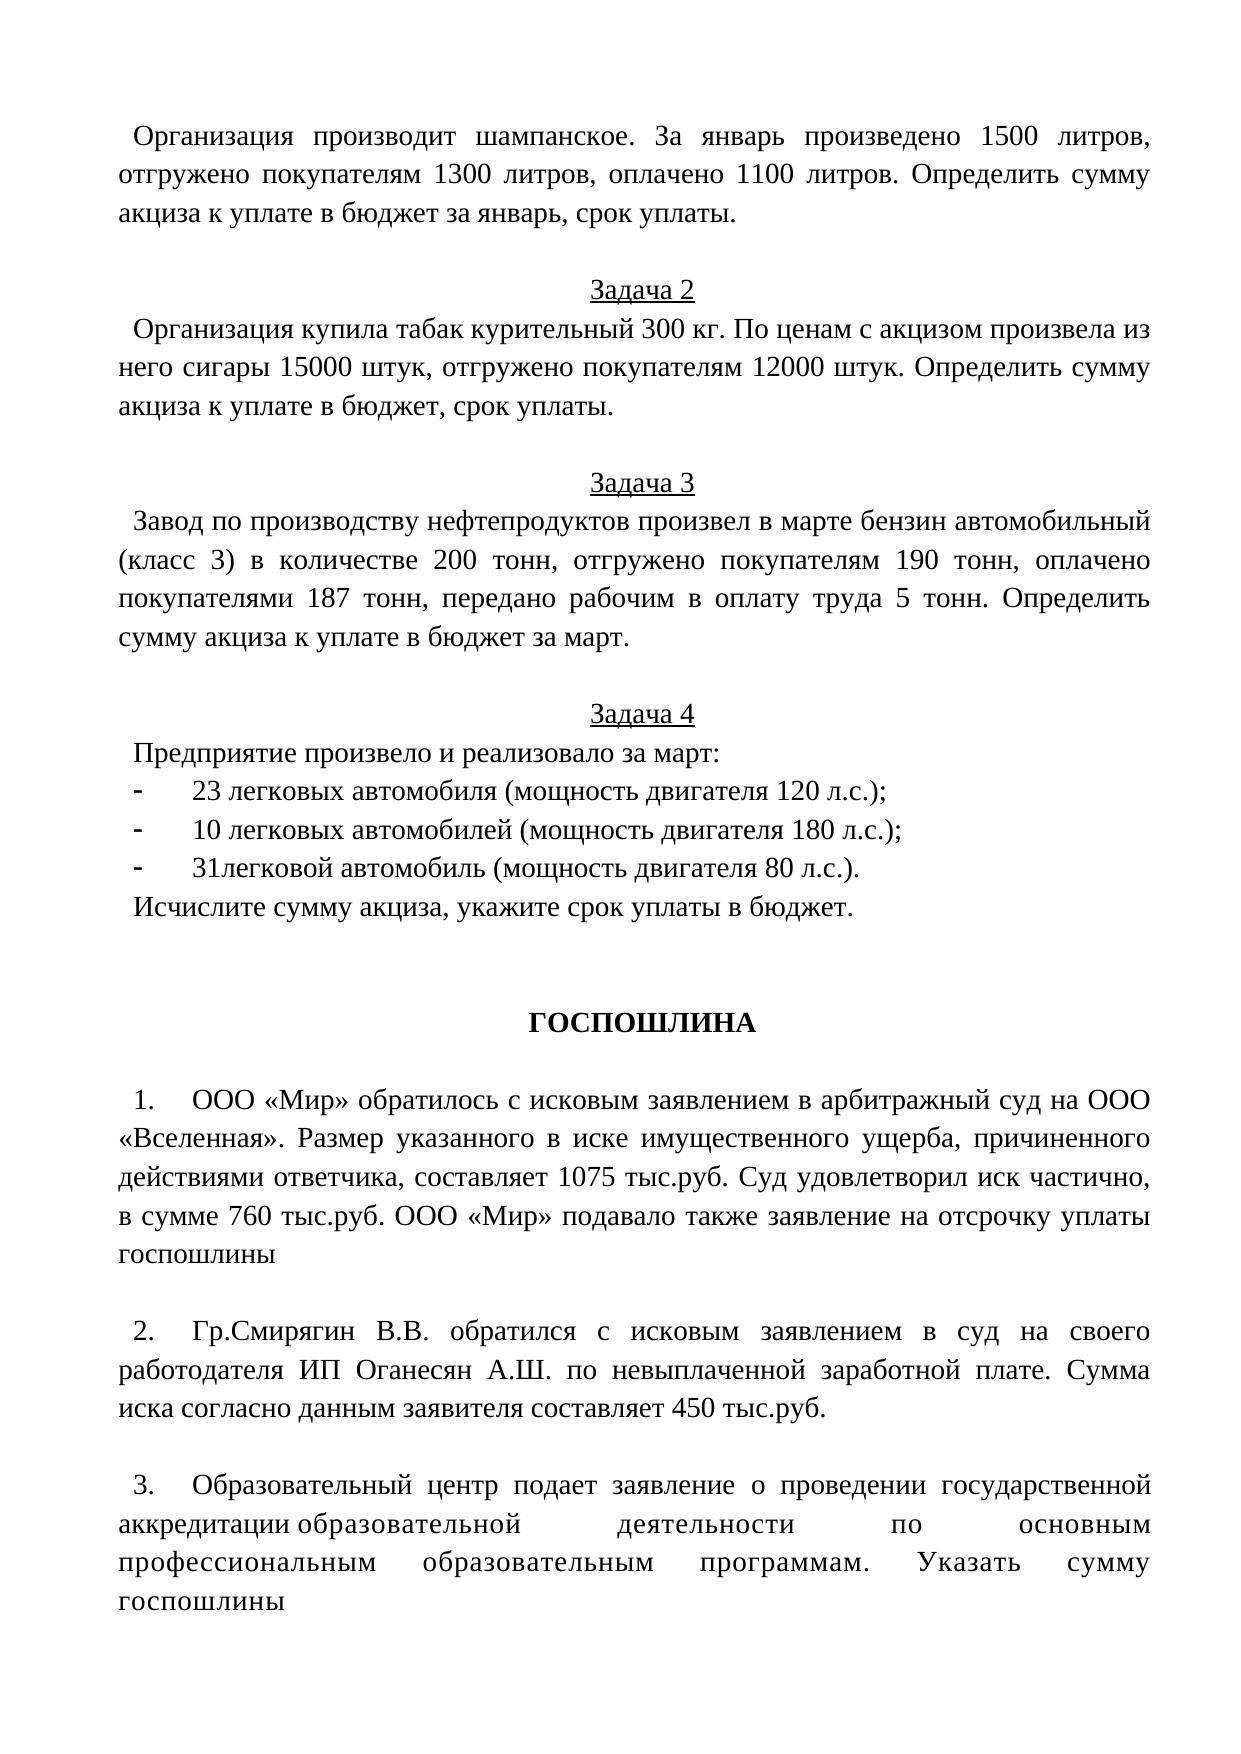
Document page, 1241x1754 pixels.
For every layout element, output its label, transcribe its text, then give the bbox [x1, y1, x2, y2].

text ГОСПОШЛИНА [118, 1005, 1152, 1038]
text Организация купила табак курительный 300 кг. По ценам с акцизом произвела из него сигары 15000 штук, отгружено покупателям 12000 штук. Определить сумму акциза к уплате в бюджет, срок уплаты. [118, 311, 1152, 421]
text Задача 4 [118, 696, 1152, 730]
text Задача 2 [118, 272, 1152, 306]
text Завод по производству нефтепродуктов произвел в марте бензин автомобильный (класс 3) в количестве 200 тонн, отгружено покупателям 190 тонн, оплачено покупателями 187 тонн, передано рабочим в оплату труда 5 тонн. Определить сумму акциза к уплате в бюджет за март. [118, 503, 1152, 653]
list Гр.Смирягин В.В. обратился с исковым заявлением в суд на своего работодателя ИП Оганесян А.Ш. по невыплаченной заработной плате. Сумма иска согласно данным заявителя составляет 450 тыс.руб. [118, 1313, 1152, 1424]
list 10 легковых автомобилей (мощность двигателя 180 л.с.); [118, 812, 1152, 846]
text Задача 3 [118, 465, 1152, 498]
list Исчислите сумму акциза, укажите срок уплаты в бюджет. [118, 889, 1152, 923]
list Образовательный центр подает заявление о проведении государственной аккредитации образовательной деятельности по основным профессиональным образовательным программам. Указать сумму госпошлины [118, 1578, 1152, 1617]
text Предприятие произвело и реализовало за март: [118, 735, 1152, 768]
text Организация производит шампанское. За январь произведено 1500 литров, отгружено покупателям 1300 литров, оплачено 1100 литров. Определить сумму акциза к уплате в бюджет за январь, срок уплаты. [118, 118, 1152, 229]
list ООО «Мир» обратилось с исковым заявлением в арбитражный суд на ООО «Вселенная». Размер указанного в иске имущественного ущерба, причиненного действиями ответчика, составляет 1075 тыс.руб. Суд удовлетворил иск частично, в сумме 760 тыс.руб. ООО «Мир» подавало также заявление на отсрочку уплаты госпошлины [118, 1082, 1152, 1270]
list 23 легковых автомобиля (мощность двигателя 120 л.с.); [118, 773, 1152, 807]
list Образовательный центр подает заявление о проведении государственной аккредитации образовательной деятельности по основным профессиональным образовательным программам. Указать сумму госпошлины [118, 1467, 1152, 1506]
list 31легковой автомобиль (мощность двигателя 80 л.с.). [118, 851, 1152, 884]
